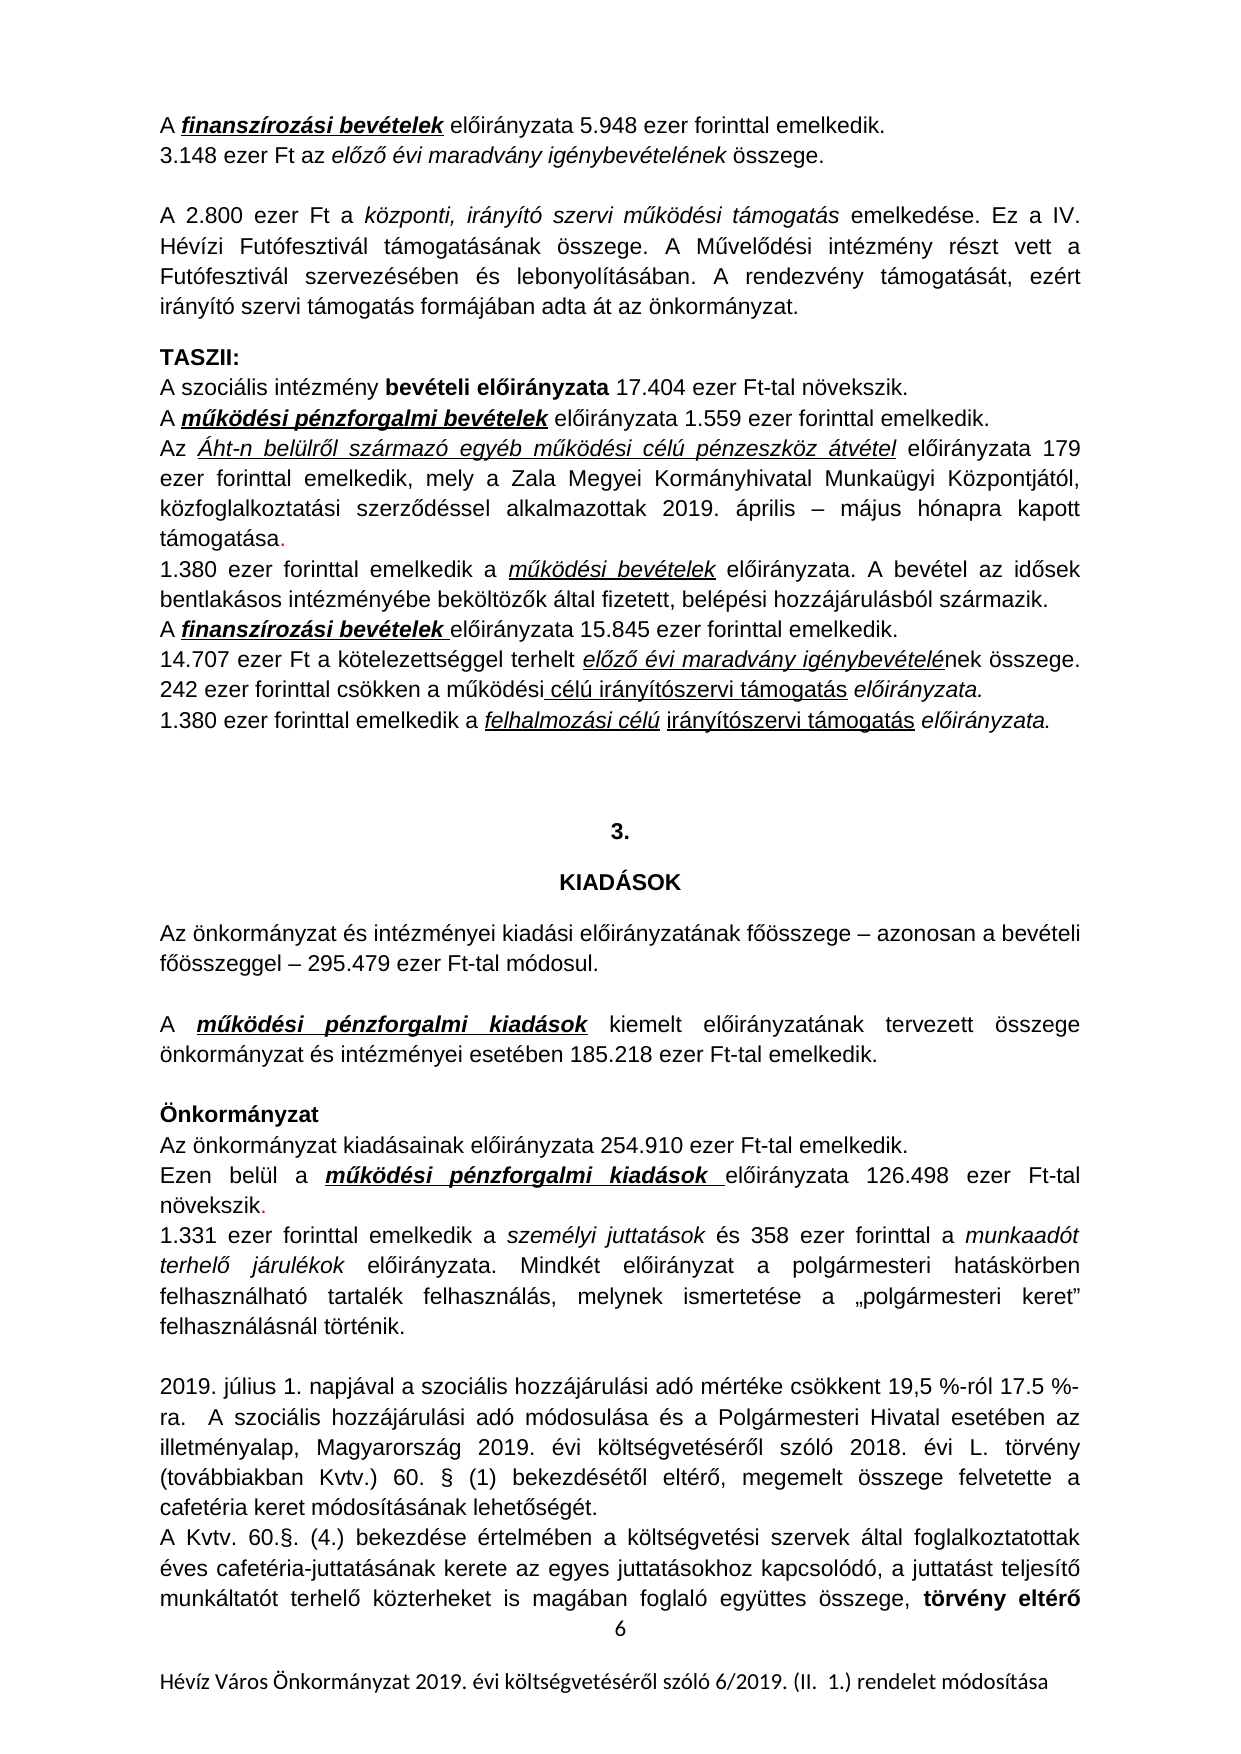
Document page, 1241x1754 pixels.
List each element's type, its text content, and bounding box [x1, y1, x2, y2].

text Az Áht-n belülről származó egyéb működési célú pénzeszköz átvétel előirányzata 179 ezer forinttal emelkedik, mely a Zala Megyei Kormányhivatal Munkaügyi Központjától, közfoglalkoztatási szerződéssel alkalmazottak 2019. április – május hónapra kapott támogatása. [159, 435, 1081, 552]
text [159, 1524, 1081, 1611]
text A finanszírozási bevételek előirányzata 15.845 ezer forinttal emelkedik. [159, 616, 1081, 642]
text A finanszírozási bevételek előirányzata 5.948 ezer forinttal emelkedik. [159, 112, 1081, 138]
text Az önkormányzat kiadásainak előirányzata 254.910 ezer Ft-tal emelkedik. [159, 1132, 1081, 1158]
text A működési pénzforgalmi kiadások kiemelt előirányzatának tervezett összege önkormányzat és intézményei esetében 185.218 ezer Ft-tal emelkedik. [159, 1011, 1081, 1067]
text A 2.800 ezer Ft a központi, irányító szervi működési támogatás emelkedése. Ez a IV. Hévízi Futófesztivál támogatásának összege. A Művelődési intézmény részt vett a Futófesztivál szervezésében és lebonyolításában. A rendezvény támogatását, ezért irányító szervi támogatás formájában adta át az önkormányzat. [159, 202, 1081, 319]
text TASZII: [159, 344, 1081, 370]
text KIADÁSOK [159, 869, 1081, 895]
text A szociális intézmény bevételi előirányzata 17.404 ezer Ft-tal növekszik. [159, 374, 1081, 401]
text Ezen belül a működési pénzforgalmi kiadások előirányzata 126.498 ezer Ft-tal növekszik. [159, 1162, 1081, 1218]
text Önkormányzat [159, 1101, 1081, 1128]
text Az önkormányzat és intézményei kiadási előirányzatának főösszege – azonosan a bevételi főösszeggel – 295.479 ezer Ft-tal módosul. [159, 920, 1081, 977]
text 14.707 ezer Ft a kötelezettséggel terhelt előző évi maradvány igénybevételének összege. 242 ezer forinttal csökken a működési célú irányítószervi támogatás előirányzata. [159, 646, 1081, 703]
text 3.148 ezer Ft az előző évi maradvány igénybevételének összege. [159, 142, 1081, 168]
text A működési pénzforgalmi bevételek előirányzata 1.559 ezer forinttal emelkedik. [159, 404, 1081, 431]
text 1.331 ezer forinttal emelkedik a személyi juttatások és 358 ezer forinttal a munkaadót terhelő járulékok előirányzata. Mindkét előirányzat a polgármesteri hatáskörben felhasználható tartalék felhasználás, melynek ismertetése a „polgármesteri keret” felhasználásnál történik. [159, 1222, 1081, 1339]
text 1.380 ezer forinttal emelkedik a felhalmozási célú irányítószervi támogatás előirányzata. [159, 707, 1081, 733]
text 1.380 ezer forinttal emelkedik a működési bevételek előirányzata. A bevétel az idősek bentlakásos intézményébe beköltözők által fizetett, belépési hozzájárulásból származik. [159, 556, 1081, 612]
text 2019. július 1. napjával a szociális hozzájárulási adó mértéke csökkent 19,5 %-ról 17.5 %-ra. A szociális hozzájárulási adó módosulása és a Polgármesteri Hivatal esetében az illetményalap, Magyarország 2019. évi költségvetéséről szóló 2018. évi L. törvény (továbbiakban Kvtv.) 60. § (1) bekezdésétől eltérő, megemelt összege felvetette a cafetéria keret módosításának lehetőségét. [159, 1373, 1081, 1520]
text 3. [159, 818, 1081, 844]
